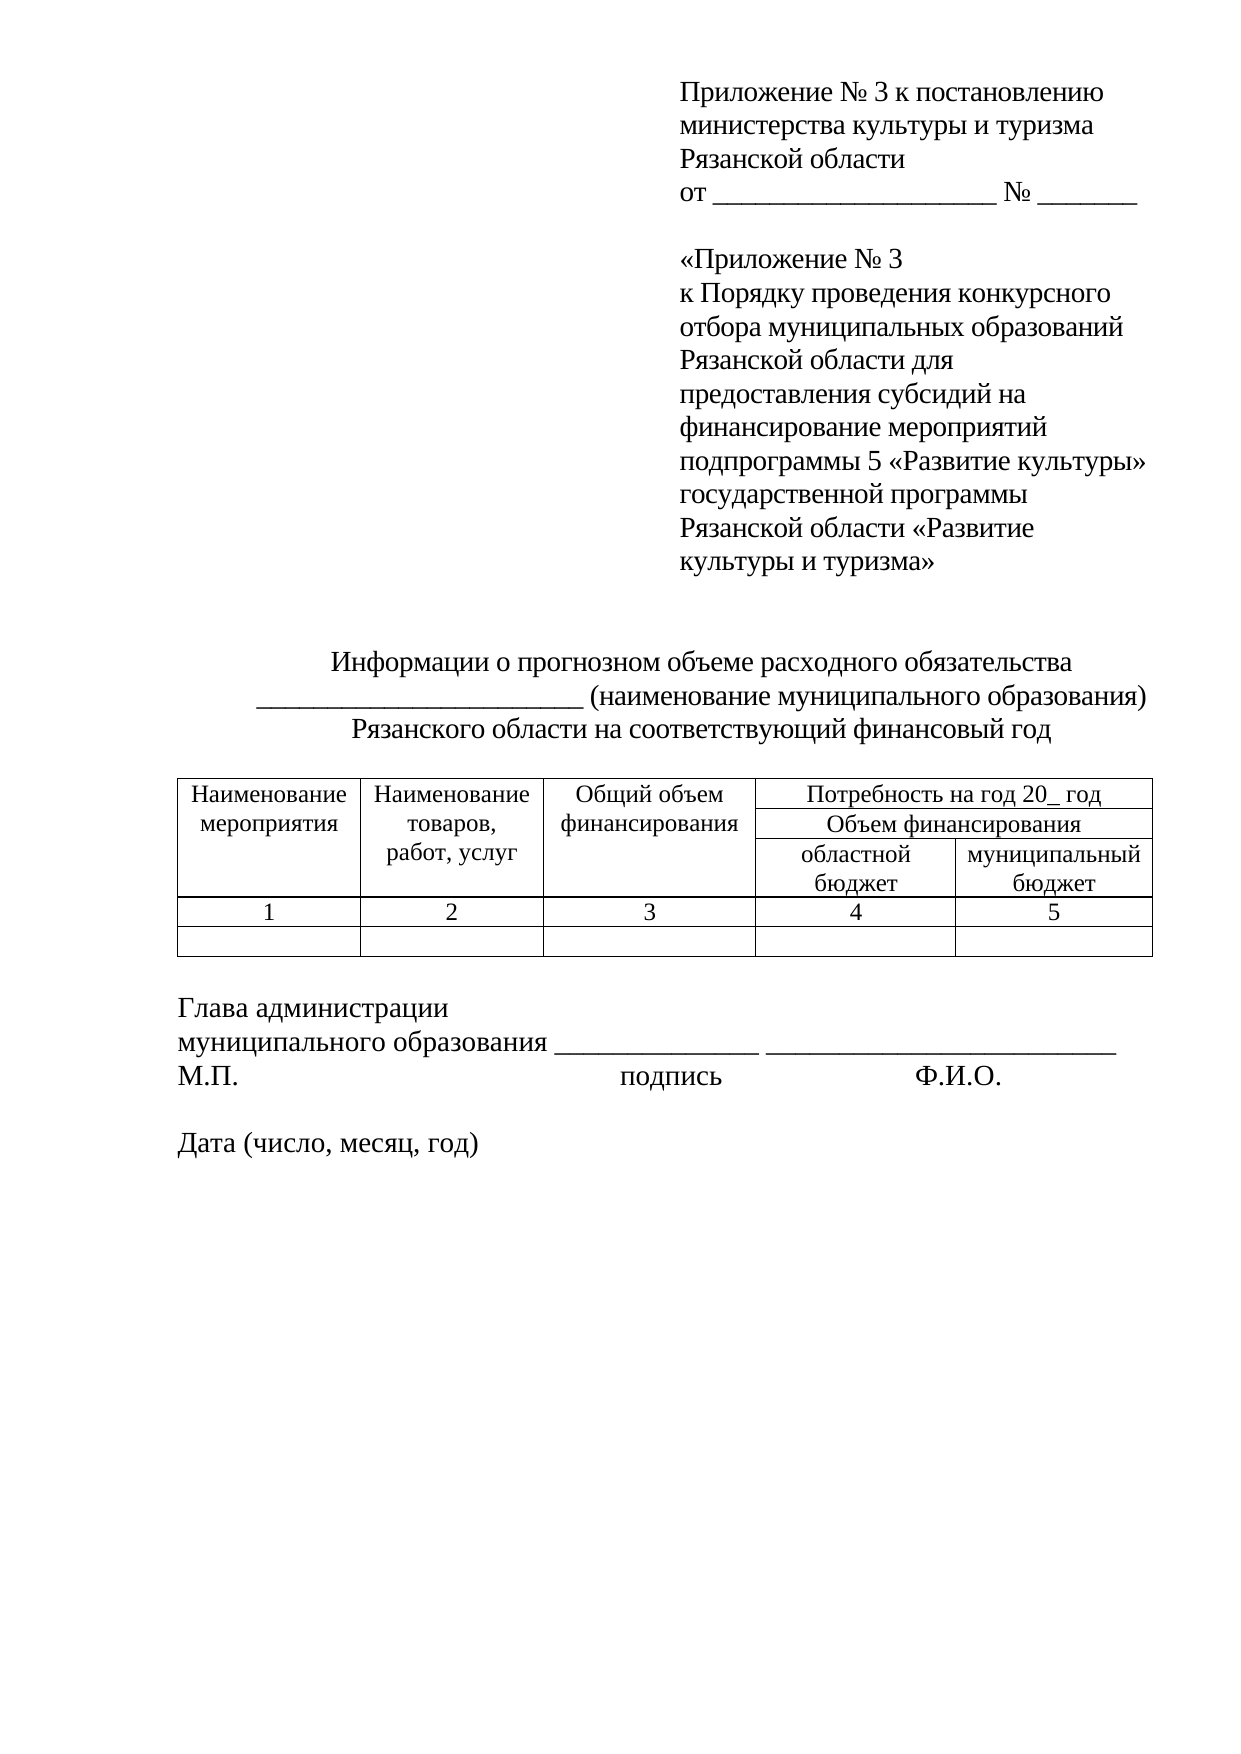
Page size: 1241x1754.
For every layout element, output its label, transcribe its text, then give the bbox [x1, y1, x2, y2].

table_cell Объем финансирования [756, 809, 1152, 838]
table_cell [361, 927, 543, 956]
table_cell областной бюджет [756, 839, 955, 896]
table_header Наименование товаров, работ, услуг [361, 779, 543, 896]
table_header Наименование мероприятия [178, 779, 360, 896]
text от ____________________ № _______ [679, 174, 1152, 208]
table_cell 5 [956, 898, 1152, 926]
text Дата (число, месяц, год) [177, 1125, 1152, 1158]
table_header Общий объем финансирования [544, 779, 755, 896]
text муниципального образования ______________ ________________________ [177, 1024, 1152, 1058]
text «Приложение № 3 [679, 242, 1152, 275]
table_cell 4 [756, 898, 955, 926]
text М.П. подпись Ф.И.О. [177, 1058, 1152, 1091]
table_cell [544, 927, 755, 956]
table_cell муниципальный бюджет [956, 839, 1152, 896]
text Глава администрации [177, 991, 1152, 1024]
title Информации о прогнозном объеме расходного обязательства _______________________ (наименование муниципального образования) Рязанского области на соответствующий финансовый год [251, 644, 1152, 745]
table_header Потребность на год 20_ год [756, 779, 1152, 808]
text Приложение № 3 к постановлению министерства культуры и туризма Рязанской области [679, 74, 1152, 174]
table_cell 3 [544, 898, 755, 926]
table_cell [178, 927, 360, 956]
table_cell 2 [361, 898, 543, 926]
table_cell [956, 927, 1152, 956]
text к Порядку проведения конкурсного отбора муниципальных образований Рязанской области для предоставления субсидий на финансирование мероприятий подпрограммы 5 «Развитие культуры» государственной программы Рязанской области «Развитие культуры и туризма» [679, 275, 1152, 577]
table_cell [756, 927, 955, 956]
table_cell 1 [178, 898, 360, 926]
